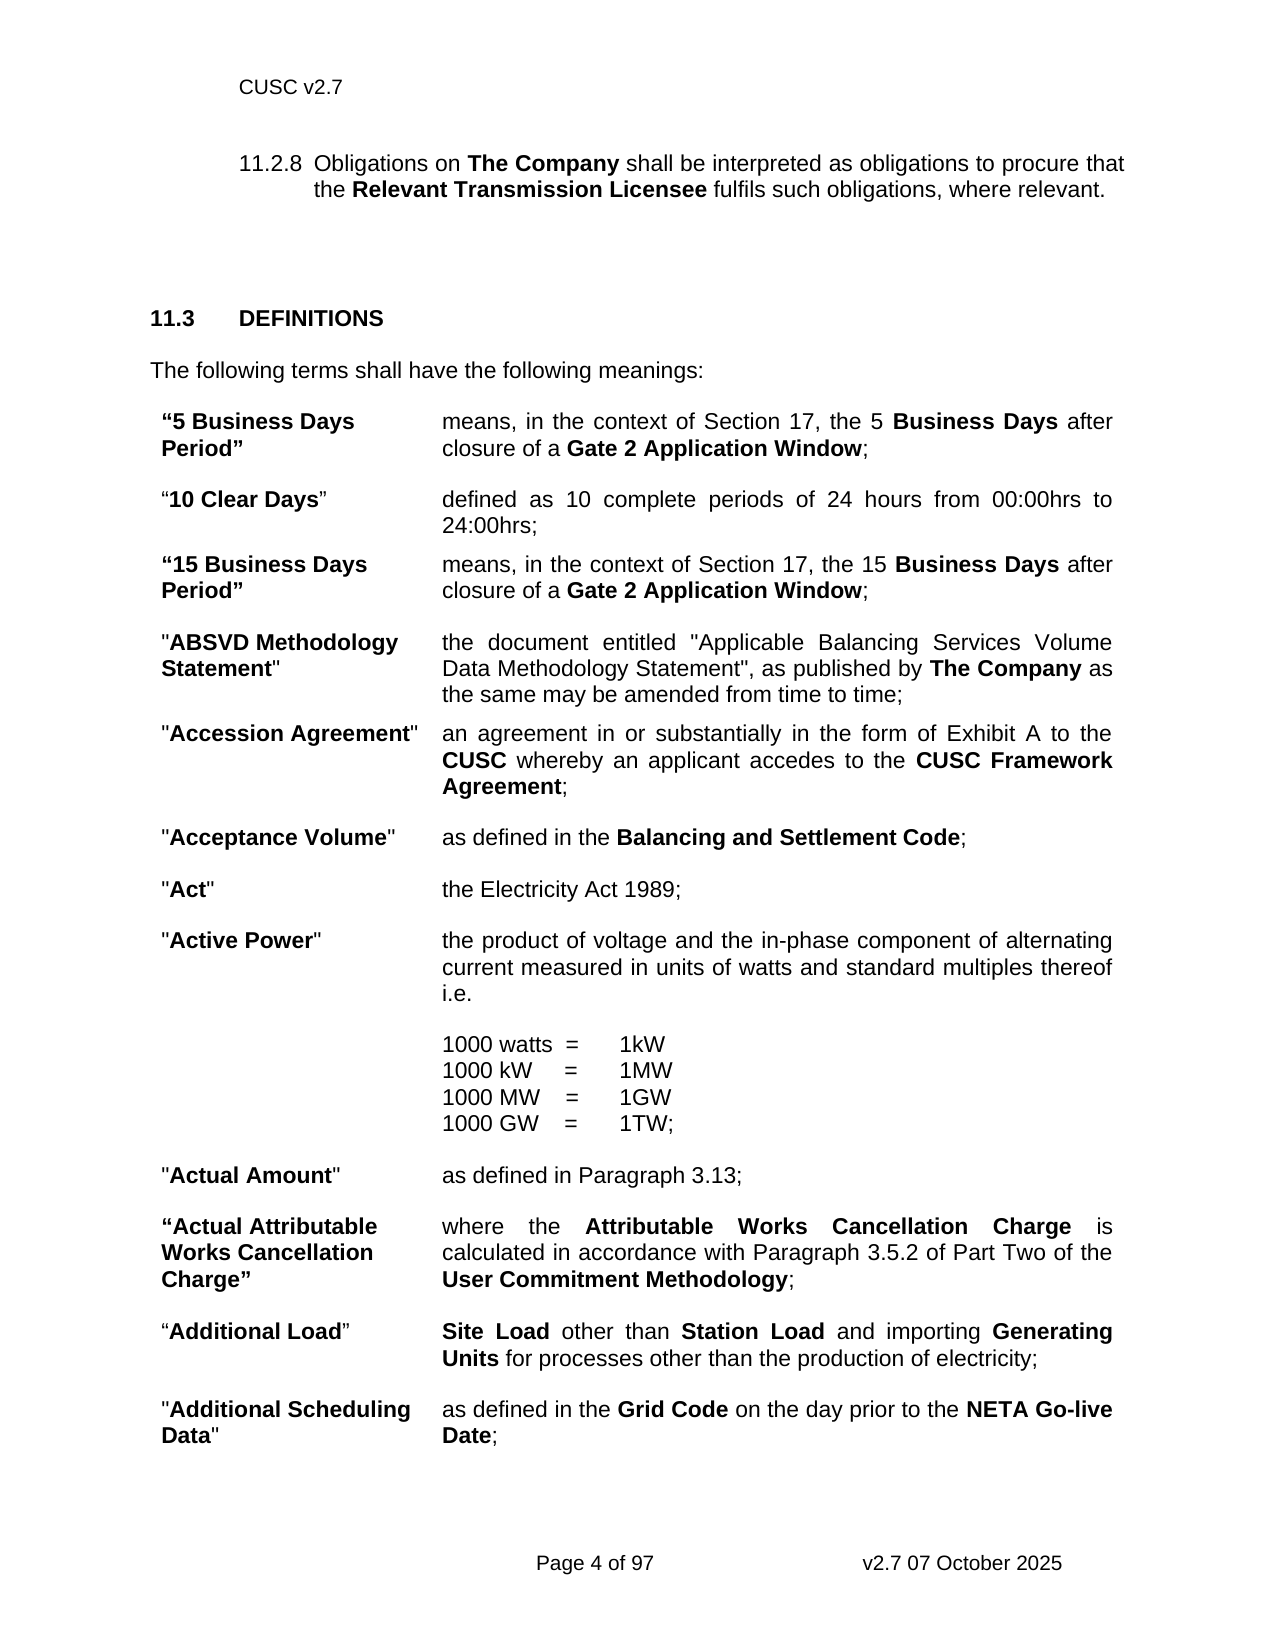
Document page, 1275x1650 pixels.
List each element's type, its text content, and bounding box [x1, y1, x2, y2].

table_cell "Active Power" [150, 927, 431, 1162]
table_cell as defined in the Balancing and Settlement Code; [431, 824, 1124, 876]
table_cell "Additional Scheduling Data" [150, 1396, 431, 1474]
subtitle 11.3 DEFINITIONS [150, 305, 1125, 332]
table_cell "Act" [150, 876, 431, 927]
table_cell the document entitled "Applicable Balancing Services Volume Data Methodology Statement", as published by The Company as the same may be amended from time to time; [431, 629, 1124, 720]
table_cell Site Load other than Station Load and importing Generating Units for processes other than the production of electricity; [431, 1318, 1124, 1396]
subtitle Obligations on The Company shall be interpreted as obligations to procure that the Relevant Transmission Licensee fulfils such obligations, where relevant. [238, 150, 1125, 203]
table_cell the Electricity Act 1989; [431, 876, 1124, 927]
table_cell “10 Clear Days” [150, 486, 431, 551]
table_cell means, in the context of Section 17, the 15 Business Days after closure of a Gate 2 Application Window; [431, 551, 1124, 629]
table_cell "Acceptance Volume" [150, 824, 431, 876]
table_cell an agreement in or substantially in the form of Exhibit A to the CUSC whereby an applicant accedes to the CUSC Framework Agreement; [431, 720, 1124, 824]
table_cell “Additional Load” [150, 1318, 431, 1396]
table_cell as defined in Paragraph 3.13; [431, 1162, 1124, 1213]
table_cell “Actual Attributable Works Cancellation Charge” [150, 1213, 431, 1318]
table_cell “15 Business Days Period” [150, 551, 431, 629]
table_cell "Accession Agreement" [150, 720, 431, 824]
table_header means, in the context of Section 17, the 5 Business Days after closure of a Gate 2 Application Window; [431, 408, 1124, 486]
table_cell where the Attributable Works Cancellation Charge is calculated in accordance with Paragraph 3.5.2 of Part Two of the User Commitment Methodology; [431, 1213, 1124, 1318]
text The following terms shall have the following meanings: [150, 357, 1125, 383]
table_cell "ABSVD Methodology Statement" [150, 629, 431, 720]
table_cell the product of voltage and the in-phase component of alternating current measured in units of watts and standard multiples thereof i.e. 1000 watts = 1kW 1000 kW = 1MW 1000 MW = 1GW 1000 GW = 1TW; [431, 927, 1124, 1162]
table_header “5 Business Days Period” [150, 408, 431, 486]
table_cell defined as 10 complete periods of 24 hours from 00:00hrs to 24:00hrs; [431, 486, 1124, 551]
table_cell as defined in the Grid Code on the day prior to the NETA Go-live Date; [431, 1396, 1124, 1474]
table_cell "Actual Amount" [150, 1162, 431, 1213]
